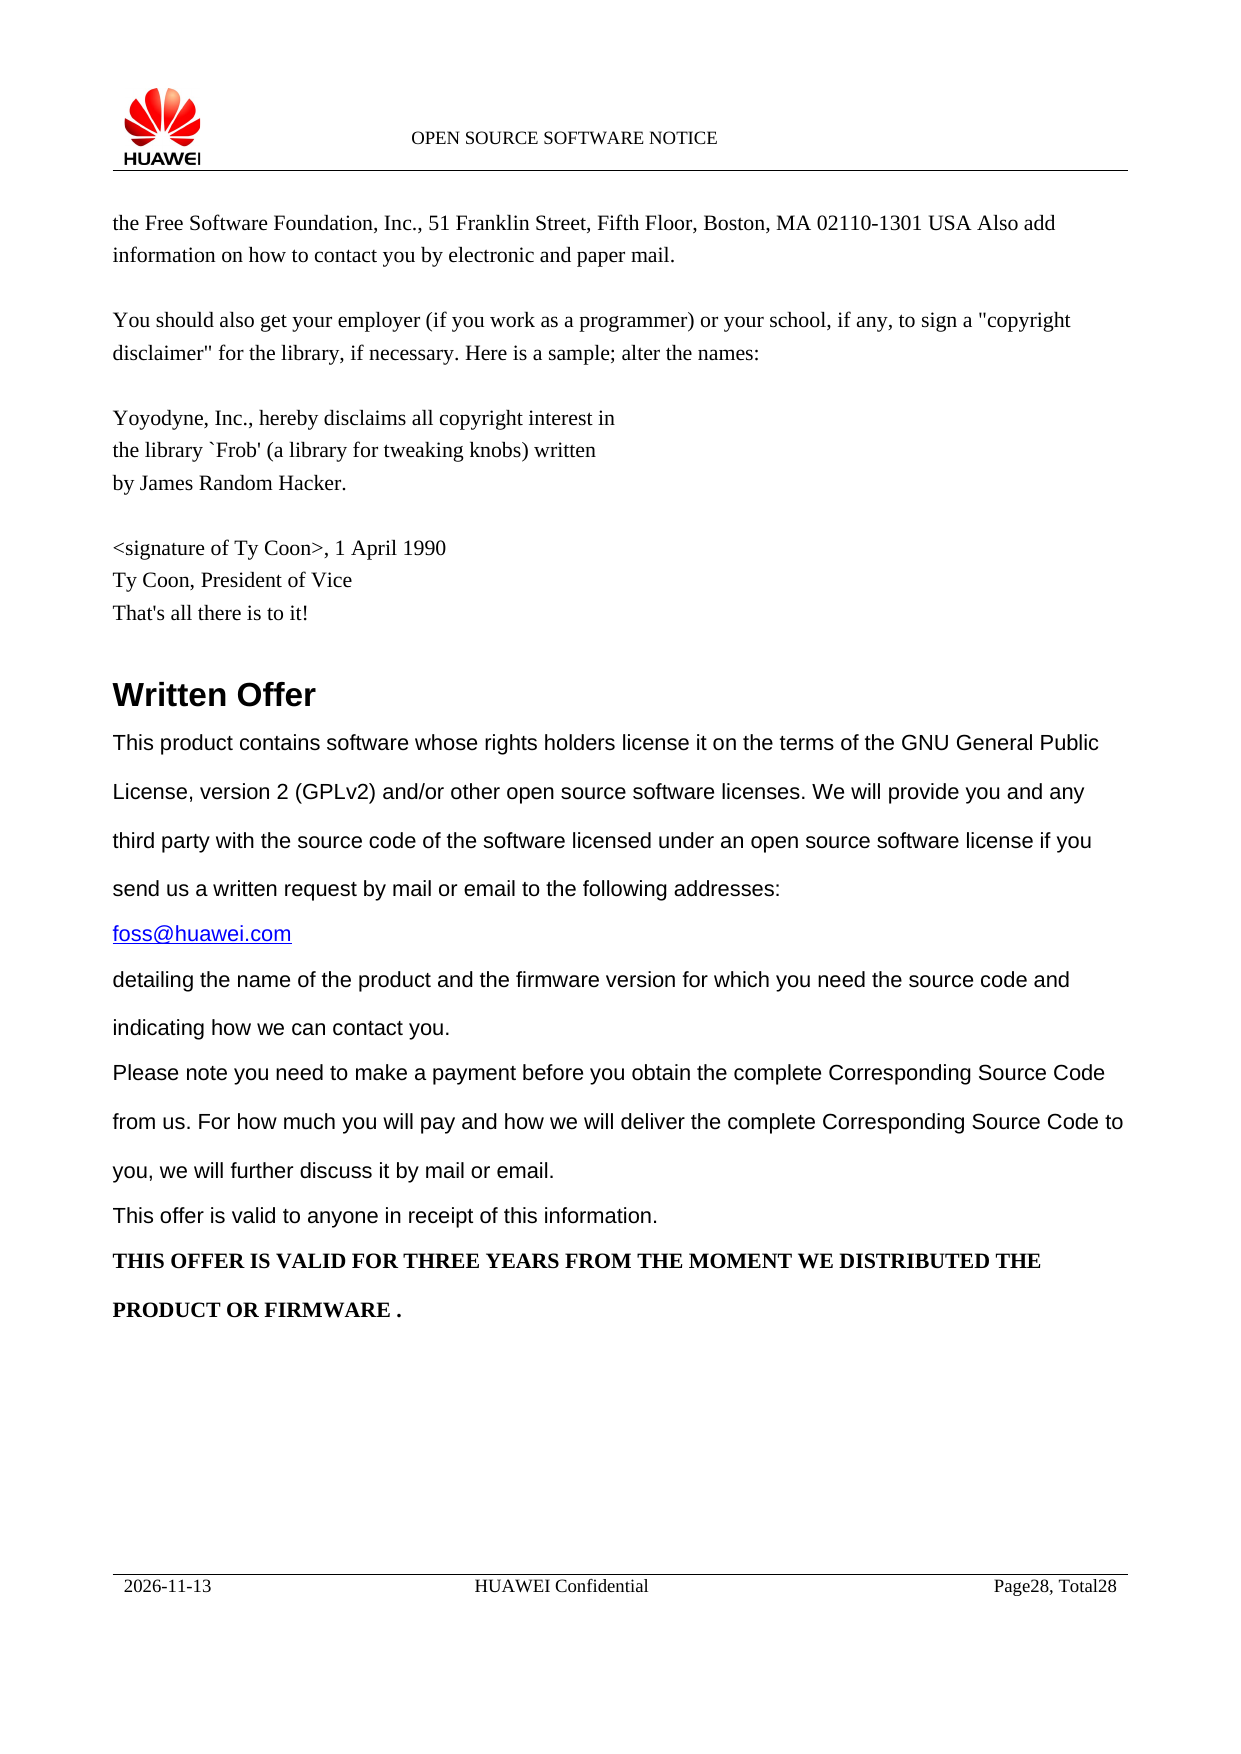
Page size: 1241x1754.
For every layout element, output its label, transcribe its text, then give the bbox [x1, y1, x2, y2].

text Yoyodyne, Inc., hereby disclaims all copyright interest in [112, 401, 1128, 434]
text This offer is valid to anyone in receipt of this information. [112, 1199, 1128, 1232]
text detailing the name of the product and the firmware version for which you need the source code and indicating how we can contact you. [112, 963, 1128, 1044]
text the library `Frob' (a library for tweaking knobs) written [112, 434, 1128, 466]
text foss@huawei.com [112, 918, 1128, 950]
text This offer is valid for three years from the moment we distributed the product or firmware . [112, 1244, 1128, 1326]
text That's all there is to it! [112, 596, 1128, 629]
text You should also get your employer (if you work as a programmer) or your school, if any, to sign a "copyright disclaimer" for the library, if necessary. Here is a sample; alter the names: [112, 304, 1128, 369]
text Ty Coon, President of Vice [112, 564, 1128, 596]
text Written Offer [112, 661, 1128, 726]
text Please note you need to make a payment before you obtain the complete Corresponding Source Code from us. For how much you will pay and how we will deliver the complete Corresponding Source Code to you, we will further discuss it by mail or email. [112, 1057, 1128, 1187]
text This product contains software whose rights holders license it on the terms of the GNU General Public License, version 2 (GPLv2) and/or other open source software licenses. We will provide you and any third party with the source code of the software licensed under an open source software license if you send us a written request by mail or email to the following addresses: [112, 726, 1128, 905]
text <signature of Ty Coon>, 1 April 1990 [112, 531, 1128, 564]
picture [124, 88, 201, 165]
text by James Random Hacker. [112, 466, 1128, 499]
